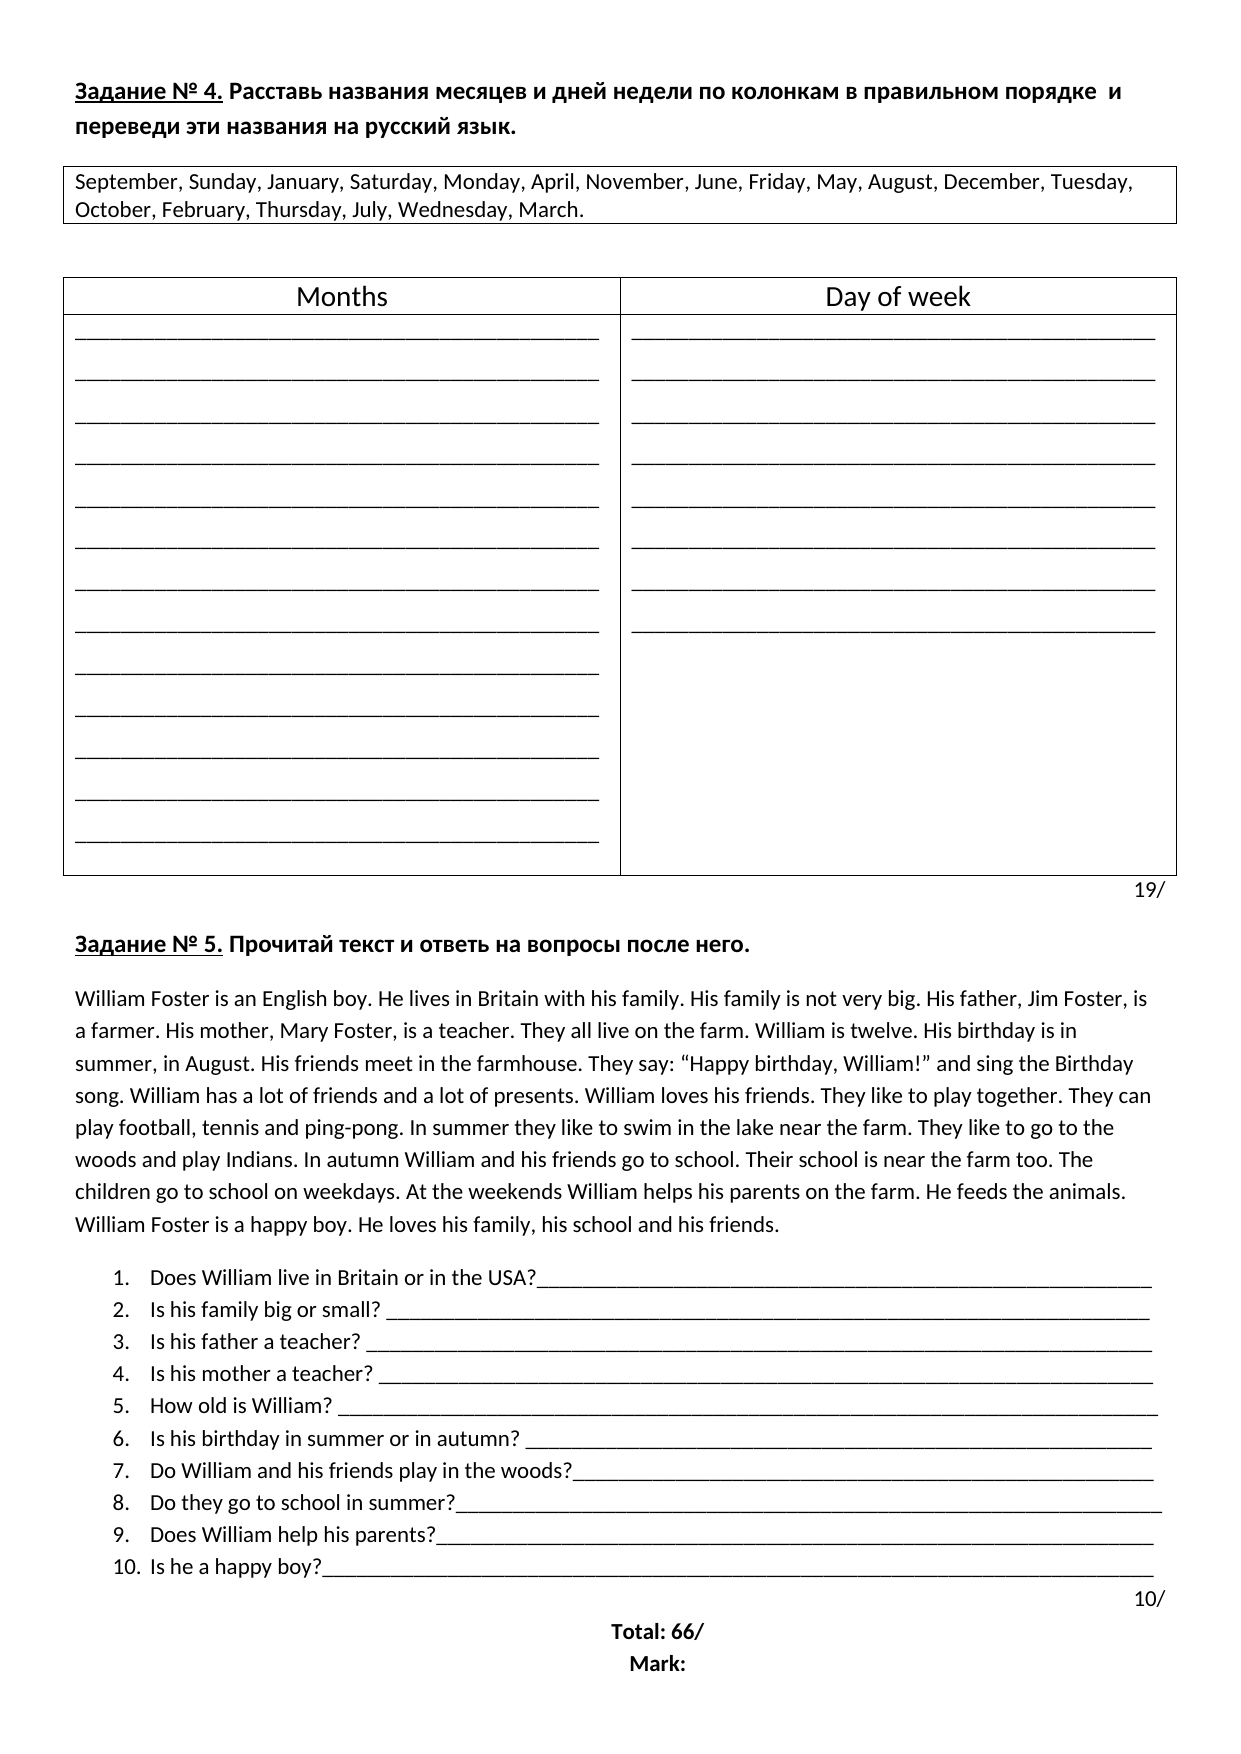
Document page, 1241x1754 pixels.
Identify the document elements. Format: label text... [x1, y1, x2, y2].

list Mark: [150, 1649, 1165, 1677]
list Is he a happy boy?_________________________________________________________________________ [112, 1552, 1165, 1580]
list How old is William? ________________________________________________________________________ [112, 1391, 1165, 1419]
list Total: 66/ [150, 1617, 1165, 1645]
text Задание № 5. Прочитай текст и ответь на вопросы после него. [75, 928, 1165, 959]
list Does William help his parents?_______________________________________________________________ [112, 1520, 1165, 1548]
list Is his family big or small? ___________________________________________________________________ [112, 1295, 1165, 1323]
table_header Months [64, 278, 620, 314]
text 19/ [75, 876, 1165, 903]
table_header Day of week [621, 278, 1176, 314]
table_cell ______________________________________________ ______________________________________________ ______________________________________________ ______________________________________________ ______________________________________________ ______________________________________________ ______________________________________________ ______________________________________________ [621, 315, 1176, 874]
table_cell ______________________________________________ ______________________________________________ ______________________________________________ ______________________________________________ ______________________________________________ ______________________________________________ ______________________________________________ ______________________________________________ ______________________________________________ ______________________________________________ ______________________________________________ ______________________________________________ ______________________________________________ [64, 315, 620, 874]
list Is his birthday in summer or in autumn? _______________________________________________________ [112, 1424, 1165, 1452]
table_header September, Sunday, January, Saturday, Monday, April, November, June, Friday, May, August, December, Tuesday, October, February, Thursday, July, Wednesday, March. [64, 167, 1176, 223]
text Задание № 4. Расставь названия месяцев и дней недели по колонкам в правильном порядке и переведи эти названия на русский язык. [75, 75, 1165, 141]
text William Foster is an English boy. He lives in Britain with his family. His family is not very big. His father, Jim Foster, is a farmer. His mother, Mary Foster, is a teacher. They all live on the farm. William is twelve. His birthday is in summer, in August. His friends meet in the farmhouse. They say: “Happy birthday, William!” and sing the Birthday song. William has a lot of friends and a lot of presents. William loves his friends. They like to play together. They can play football, tennis and ping-pong. In summer they like to swim in the lake near the farm. They like to go to the woods and play Indians. In autumn William and his friends go to school. Their school is near the farm too. The children go to school on weekdays. At the weekends William helps his parents on the farm. He feeds the animals. William Foster is a happy boy. He loves his family, his school and his friends. [75, 984, 1165, 1238]
list Do William and his friends play in the woods?___________________________________________________ [112, 1456, 1165, 1484]
list 10/ [150, 1584, 1165, 1613]
list Does William live in Britain or in the USA?______________________________________________________ [112, 1263, 1165, 1291]
list Is his father a teacher? _____________________________________________________________________ [112, 1327, 1165, 1355]
list Is his mother a teacher? ____________________________________________________________________ [112, 1359, 1165, 1387]
list Do they go to school in summer?______________________________________________________________ [112, 1488, 1165, 1516]
